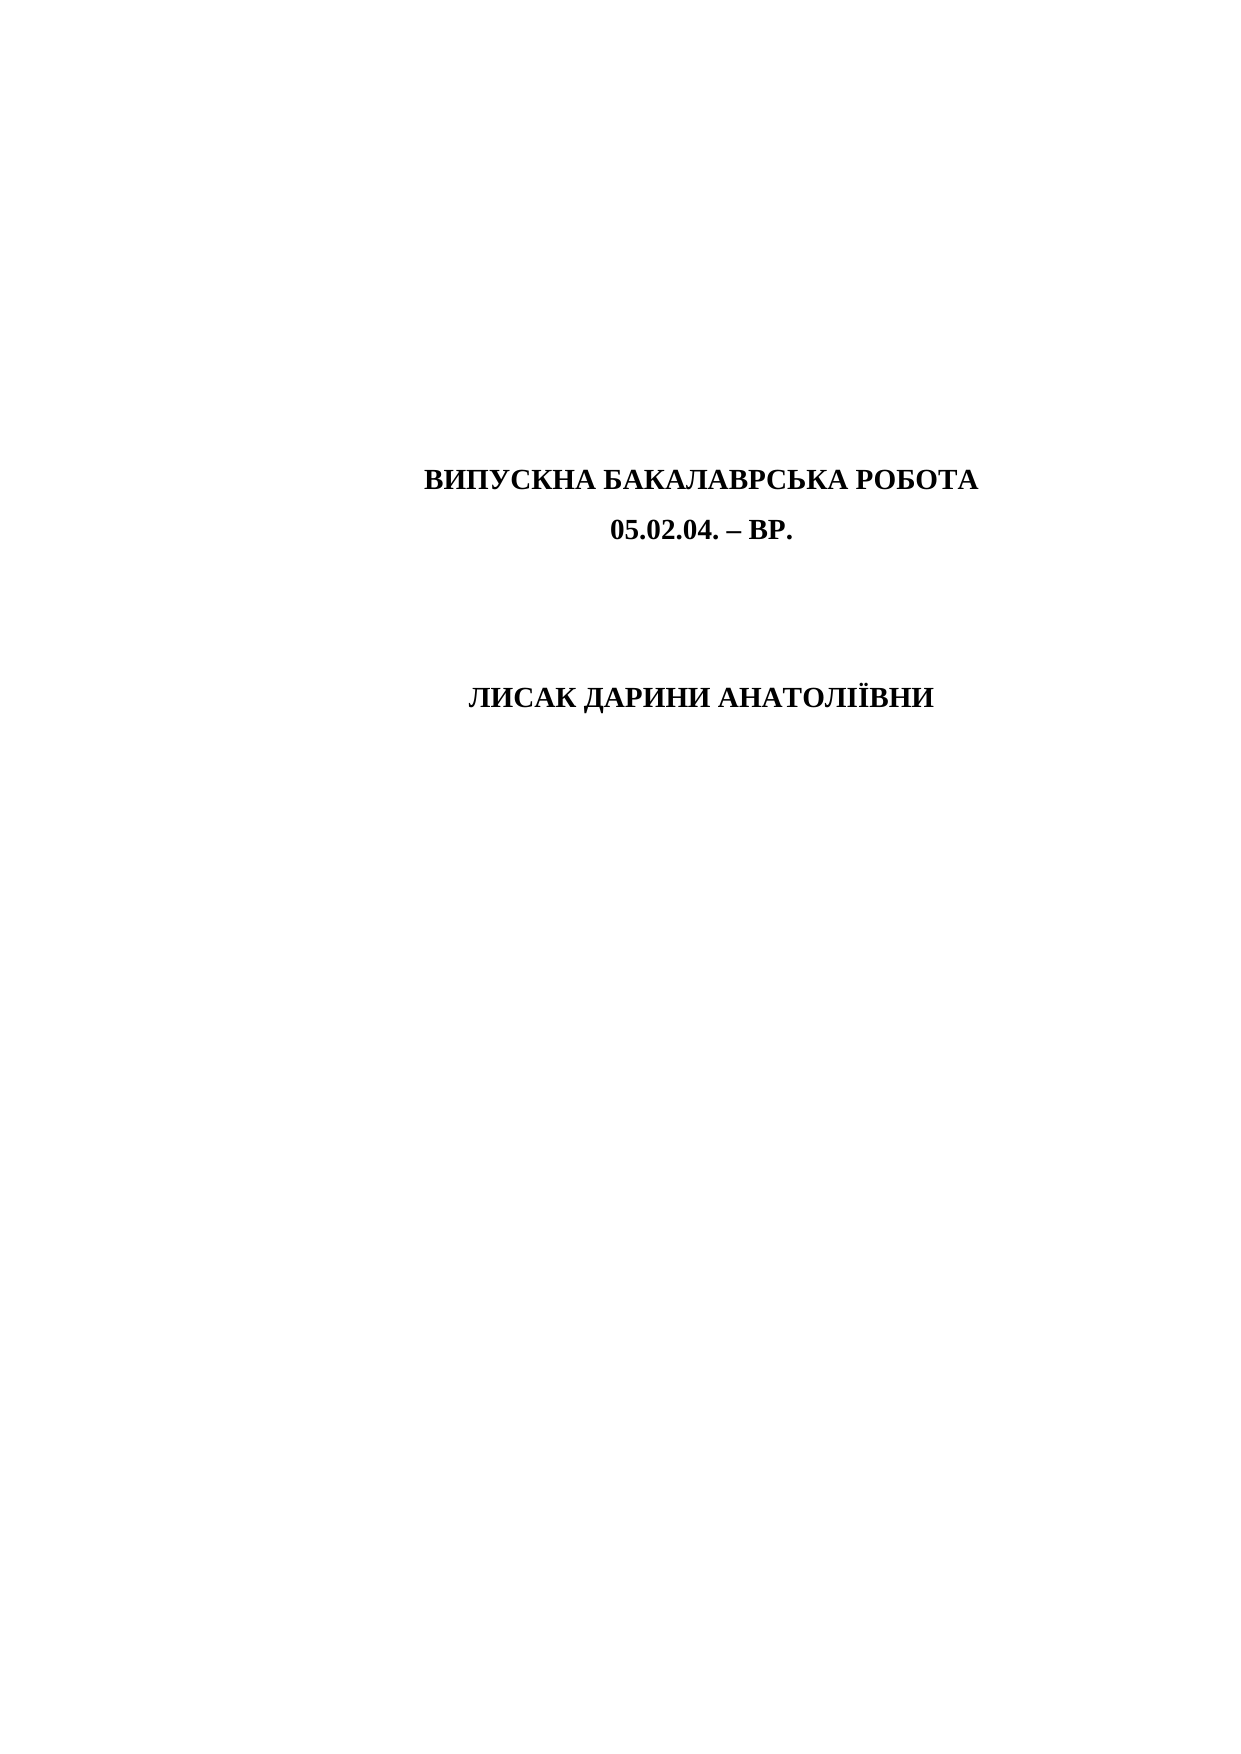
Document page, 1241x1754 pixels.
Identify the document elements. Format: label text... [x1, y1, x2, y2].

text 05.02.04. – ВР. [177, 512, 1152, 546]
text ВИПУСКНА БАКАЛАВРСЬКА РОБОТА [177, 462, 1152, 495]
text ЛИСАК ДАРИНИ АНАТОЛІЇВНИ [177, 680, 1152, 713]
